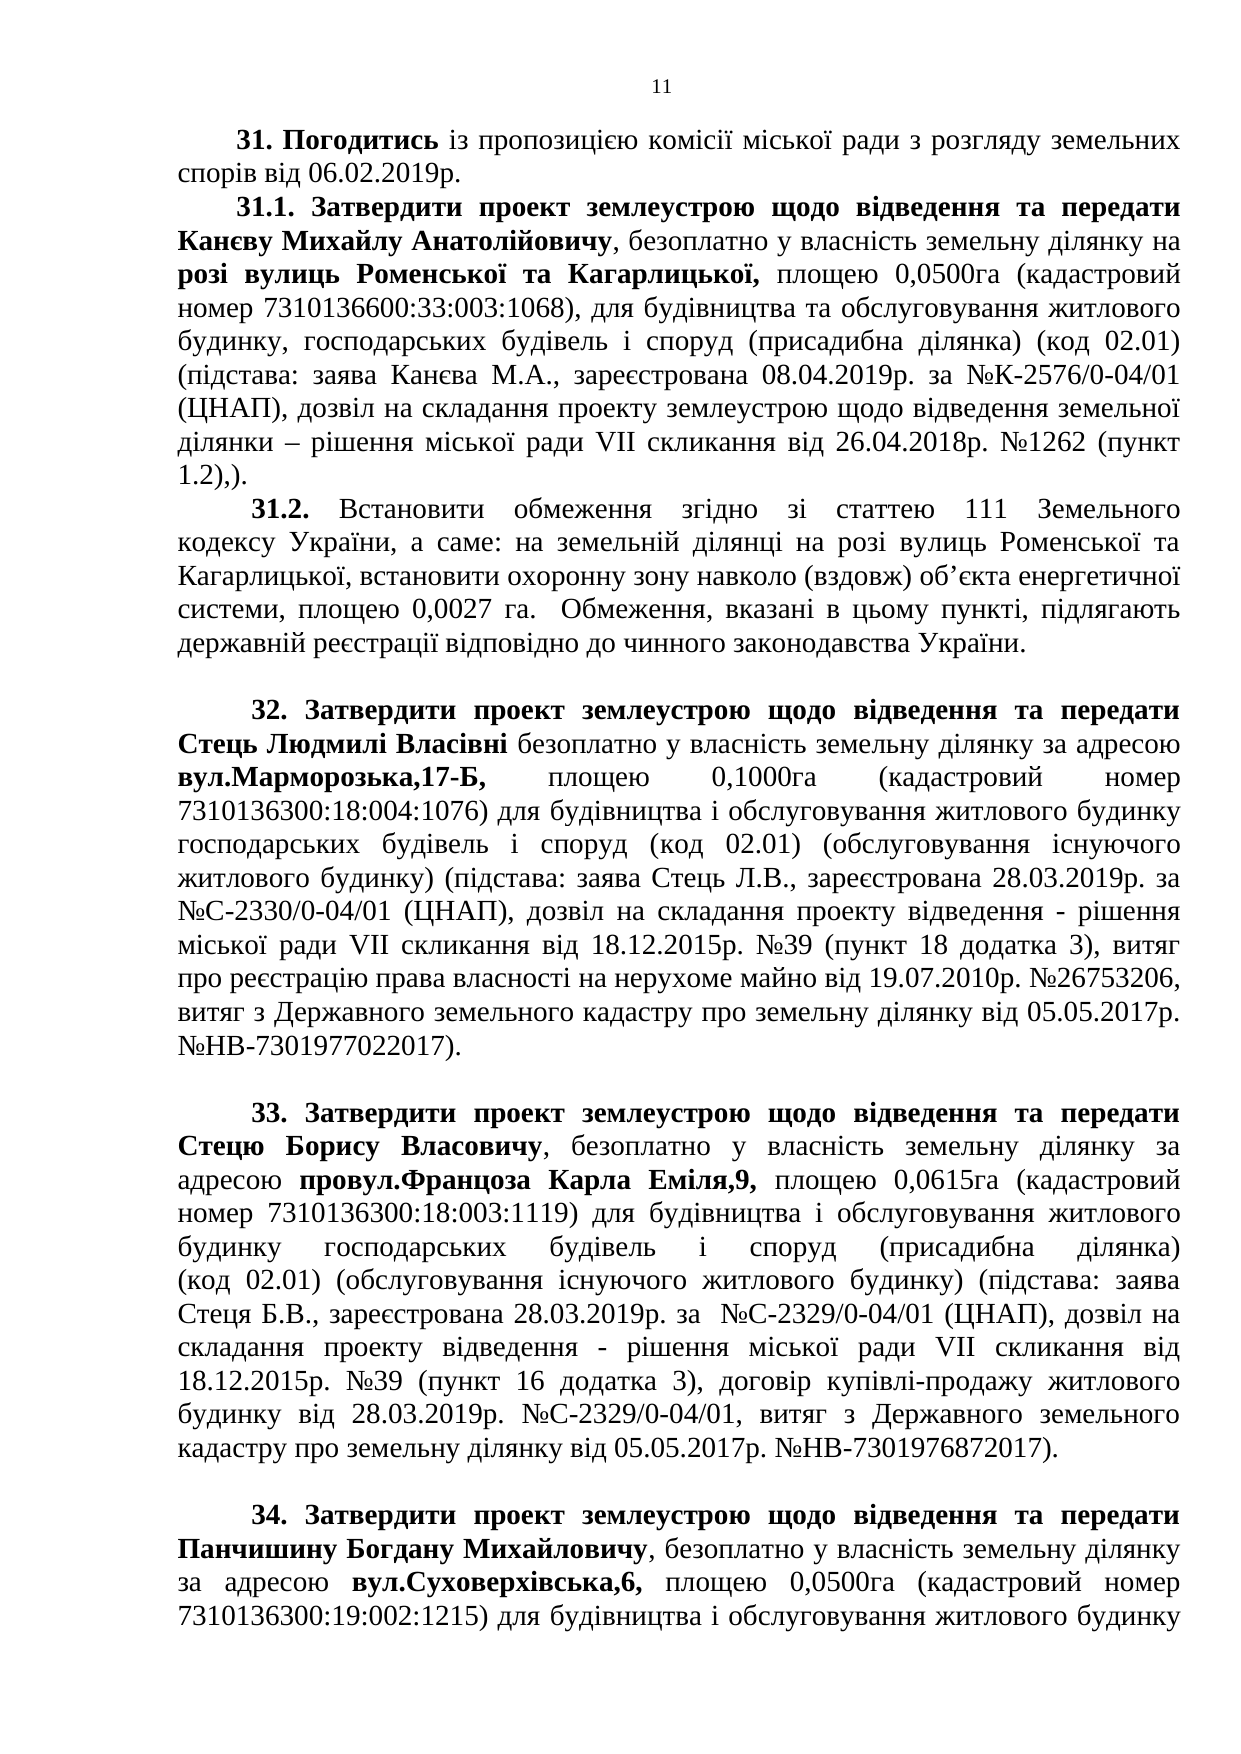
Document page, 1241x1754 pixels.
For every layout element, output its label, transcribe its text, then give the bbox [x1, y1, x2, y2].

text 33. Затвердити проект землеустрою щодо відведення та передати Стецю Борису Власовичу, безоплатно у власність земельну ділянку за адресою провул.Францоза Карла Еміля,9, площею 0,0615га (кадастровий номер 7310136300:18:003:1119) для будівництва і обслуговування житлового будинку господарських будівель і споруд (присадибна ділянка) (код 02.01) (обслуговування існуючого житлового будинку) (підстава: заява Стеця Б.В., зареєстрована 28.03.2019р. за №С-2329/0-04/01 (ЦНАП), дозвіл на складання проекту відведення - рішення міської ради VІI скликання від 18.12.2015р. №39 (пункт 16 додатка 3), договір купівлі-продажу житлового будинку від 28.03.2019р. №С-2329/0-04/01, витяг з Державного земельного кадастру про земельну ділянку від 05.05.2017р. №НВ-7301976872017). [177, 1095, 1181, 1229]
text 32. Затвердити проект землеустрою щодо відведення та передати Стець Людмилі Власівні безоплатно у власність земельну ділянку за адресою вул.Марморозька,17-Б, площею 0,1000га (кадастровий номер 7310136300:18:004:1076) для будівництва і обслуговування житлового будинку господарських будівель і споруд (код 02.01) (обслуговування існуючого житлового будинку) (підстава: заява Стець Л.В., зареєстрована 28.03.2019р. за №С-2330/0-04/01 (ЦНАП), дозвіл на складання проекту відведення - рішення міської ради VІI скликання від 18.12.2015р. №39 (пункт 18 додатка 3), витяг про реєстрацію права власності на нерухоме майно від 19.07.2010р. №26753206, витяг з Державного земельного кадастру про земельну ділянку від 05.05.2017р. №НВ-7301977022017). [177, 826, 1181, 1061]
text 33. Затвердити проект землеустрою щодо відведення та передати Стецю Борису Власовичу, безоплатно у власність земельну ділянку за адресою провул.Францоза Карла Еміля,9, площею 0,0615га (кадастровий номер 7310136300:18:003:1119) для будівництва і обслуговування житлового будинку господарських будівель і споруд (присадибна ділянка) (код 02.01) (обслуговування існуючого житлового будинку) (підстава: заява Стеця Б.В., зареєстрована 28.03.2019р. за №С-2329/0-04/01 (ЦНАП), дозвіл на складання проекту відведення - рішення міської ради VІI скликання від 18.12.2015р. №39 (пункт 16 додатка 3), договір купівлі-продажу житлового будинку від 28.03.2019р. №С-2329/0-04/01, витяг з Державного земельного кадастру про земельну ділянку від 05.05.2017р. №НВ-7301976872017). [177, 1262, 1181, 1464]
text 31.1. Затвердити проект землеустрою щодо відведення та передати Канєву Михайлу Анатолійовичу, безоплатно у власність земельну ділянку на розі вулиць Роменської та Кагарлицької, площею 0,0500га (кадастровий номер 7310136600:33:003:1068), для будівництва та обслуговування житлового будинку, господарських будівель і споруд (присадибна ділянка) (код 02.01) (підстава: заява Канєва М.А., зареєстрована 08.04.2019р. за №К-2576/0-04/01 (ЦНАП), дозвіл на складання проекту землеустрою щодо відведення земельної ділянки – рішення міської ради VІI скликання від 26.04.2018р. №1262 (пункт 1.2),). [177, 189, 1181, 491]
text 31. Погодитись із пропозицією комісії міської ради з розгляду земельних спорів від 06.02.2019р. [177, 118, 1181, 189]
text 32. Затвердити проект землеустрою щодо відведення та передати Стець Людмилі Власівні безоплатно у власність земельну ділянку за адресою вул.Марморозька,17-Б, площею 0,1000га (кадастровий номер 7310136300:18:004:1076) для будівництва і обслуговування житлового будинку господарських будівель і споруд (код 02.01) (обслуговування існуючого житлового будинку) (підстава: заява Стець Л.В., зареєстрована 28.03.2019р. за №С-2330/0-04/01 (ЦНАП), дозвіл на складання проекту відведення - рішення міської ради VІI скликання від 18.12.2015р. №39 (пункт 18 додатка 3), витяг про реєстрацію права власності на нерухоме майно від 19.07.2010р. №26753206, витяг з Державного земельного кадастру про земельну ділянку від 05.05.2017р. №НВ-7301977022017). [177, 692, 1181, 826]
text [177, 1497, 1181, 1631]
text 31.2. Встановити обмеження згідно зі статтею 111 Земельного кодексу України, а саме: на земельній ділянці на розі вулиць Роменської та Кагарлицької, встановити охоронну зону навколо (вздовж) об’єкта енергетичної системи, площею 0,0027 га. Обмеження, вказані в цьому пункті, підлягають державній реєстрації відповідно до чинного законодавства України. [177, 491, 1181, 659]
